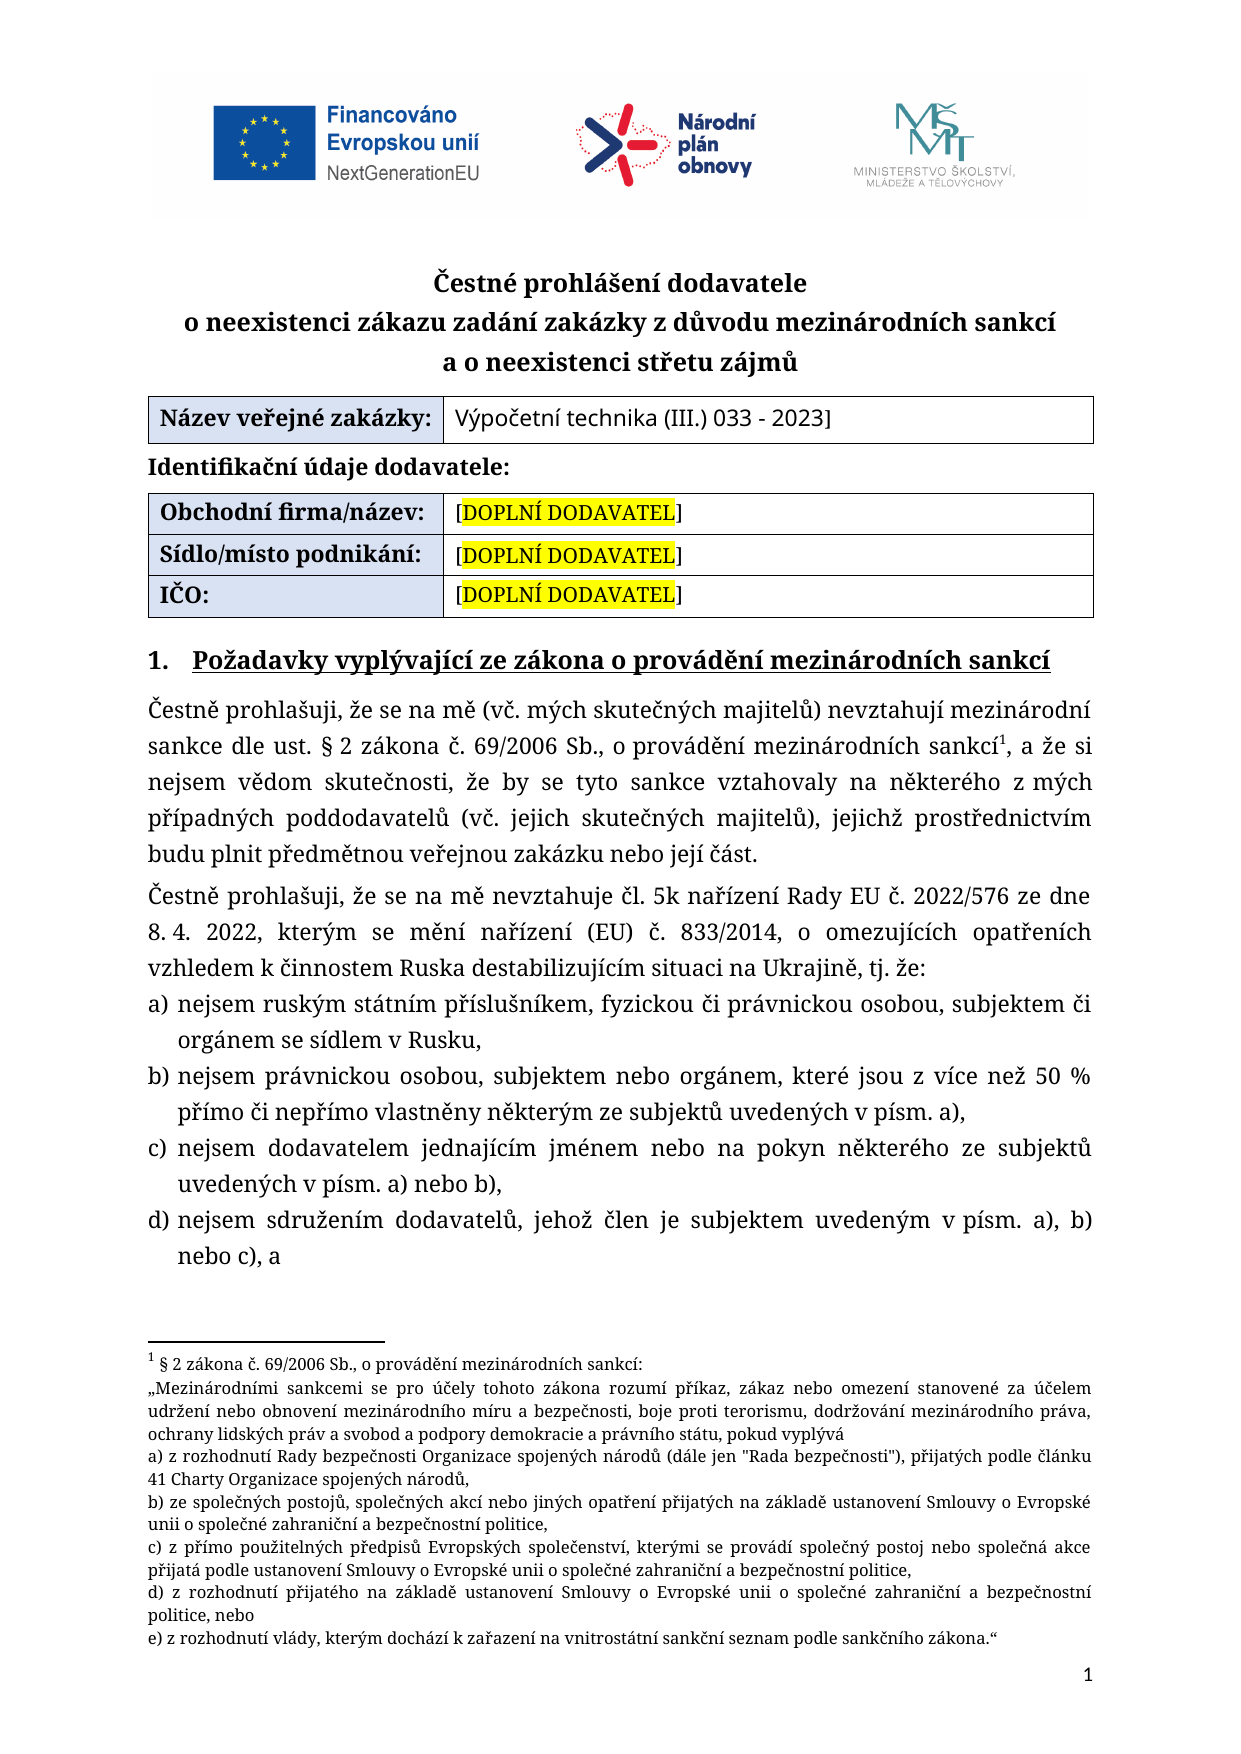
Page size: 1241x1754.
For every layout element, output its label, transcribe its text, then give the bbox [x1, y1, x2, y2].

text Identifikační údaje dodavatele: [148, 450, 1093, 482]
table_header Výpočetní technika (III.) 033 - 2023] [444, 397, 1093, 443]
table_cell [DOPLNÍ DODAVATEL] [444, 576, 1093, 617]
text Čestně prohlašuji, že se na mě nevztahuje čl. 5k nařízení Rady EU č. 2022/576 ze dne 8. 4. 2022, kterým se mění nařízení (EU) č. 833/2014, o omezujících opatřeních vzhledem k činnostem Ruska destabilizujícím situaci na Ukrajině, tj. že: [148, 880, 1093, 983]
table_header Název veřejné zakázky: [149, 397, 443, 443]
picture [152, 71, 1088, 219]
list nejsem právnickou osobou, subjektem nebo orgánem, které jsou z více než 50 % přímo či nepřímo vlastněny některým ze subjektů uvedených v písm. a), [148, 1060, 1093, 1127]
list nejsem dodavatelem jednajícím jménem nebo na pokyn některého ze subjektů uvedených v písm. a) nebo b), [148, 1132, 1093, 1199]
table_cell Sídlo/místo podnikání: [149, 535, 443, 575]
list nejsem sdružením dodavatelů, jehož člen je subjektem uvedeným v písm. a), b) nebo c), a [148, 1204, 1093, 1271]
list nejsem ruským státním příslušníkem, fyzickou či právnickou osobou, subjektem či orgánem se sídlem v Rusku, [148, 988, 1093, 1055]
table_cell IČO: [149, 576, 443, 617]
text Čestné prohlášení dodavatele [148, 266, 1093, 300]
text Čestně prohlašuji, že se na mě (vč. mých skutečných majitelů) nevztahují mezinárodní sankce dle ust. § 2 zákona č. 69/2006 Sb., o provádění mezinárodních sankcí, a že si nejsem vědom skutečnosti, že by se tyto sankce vztahovaly na některého z mých případných poddodavatelů (vč. jejich skutečných majitelů), jejichž prostřednictvím budu plnit předmětnou veřejnou zakázku nebo její část. [148, 694, 1093, 869]
table_header Obchodní firma/název: [149, 494, 443, 534]
table_header [DOPLNÍ DODAVATEL] [444, 494, 1093, 534]
table_cell [DOPLNÍ DODAVATEL] [444, 535, 1093, 575]
text o neexistenci zákazu zadání zakázky z důvodu mezinárodních sankcí a o neexistenci střetu zájmů [148, 305, 1093, 378]
subtitle 1. Požadavky vyplývající ze zákona o provádění mezinárodních sankcí [148, 643, 1093, 677]
